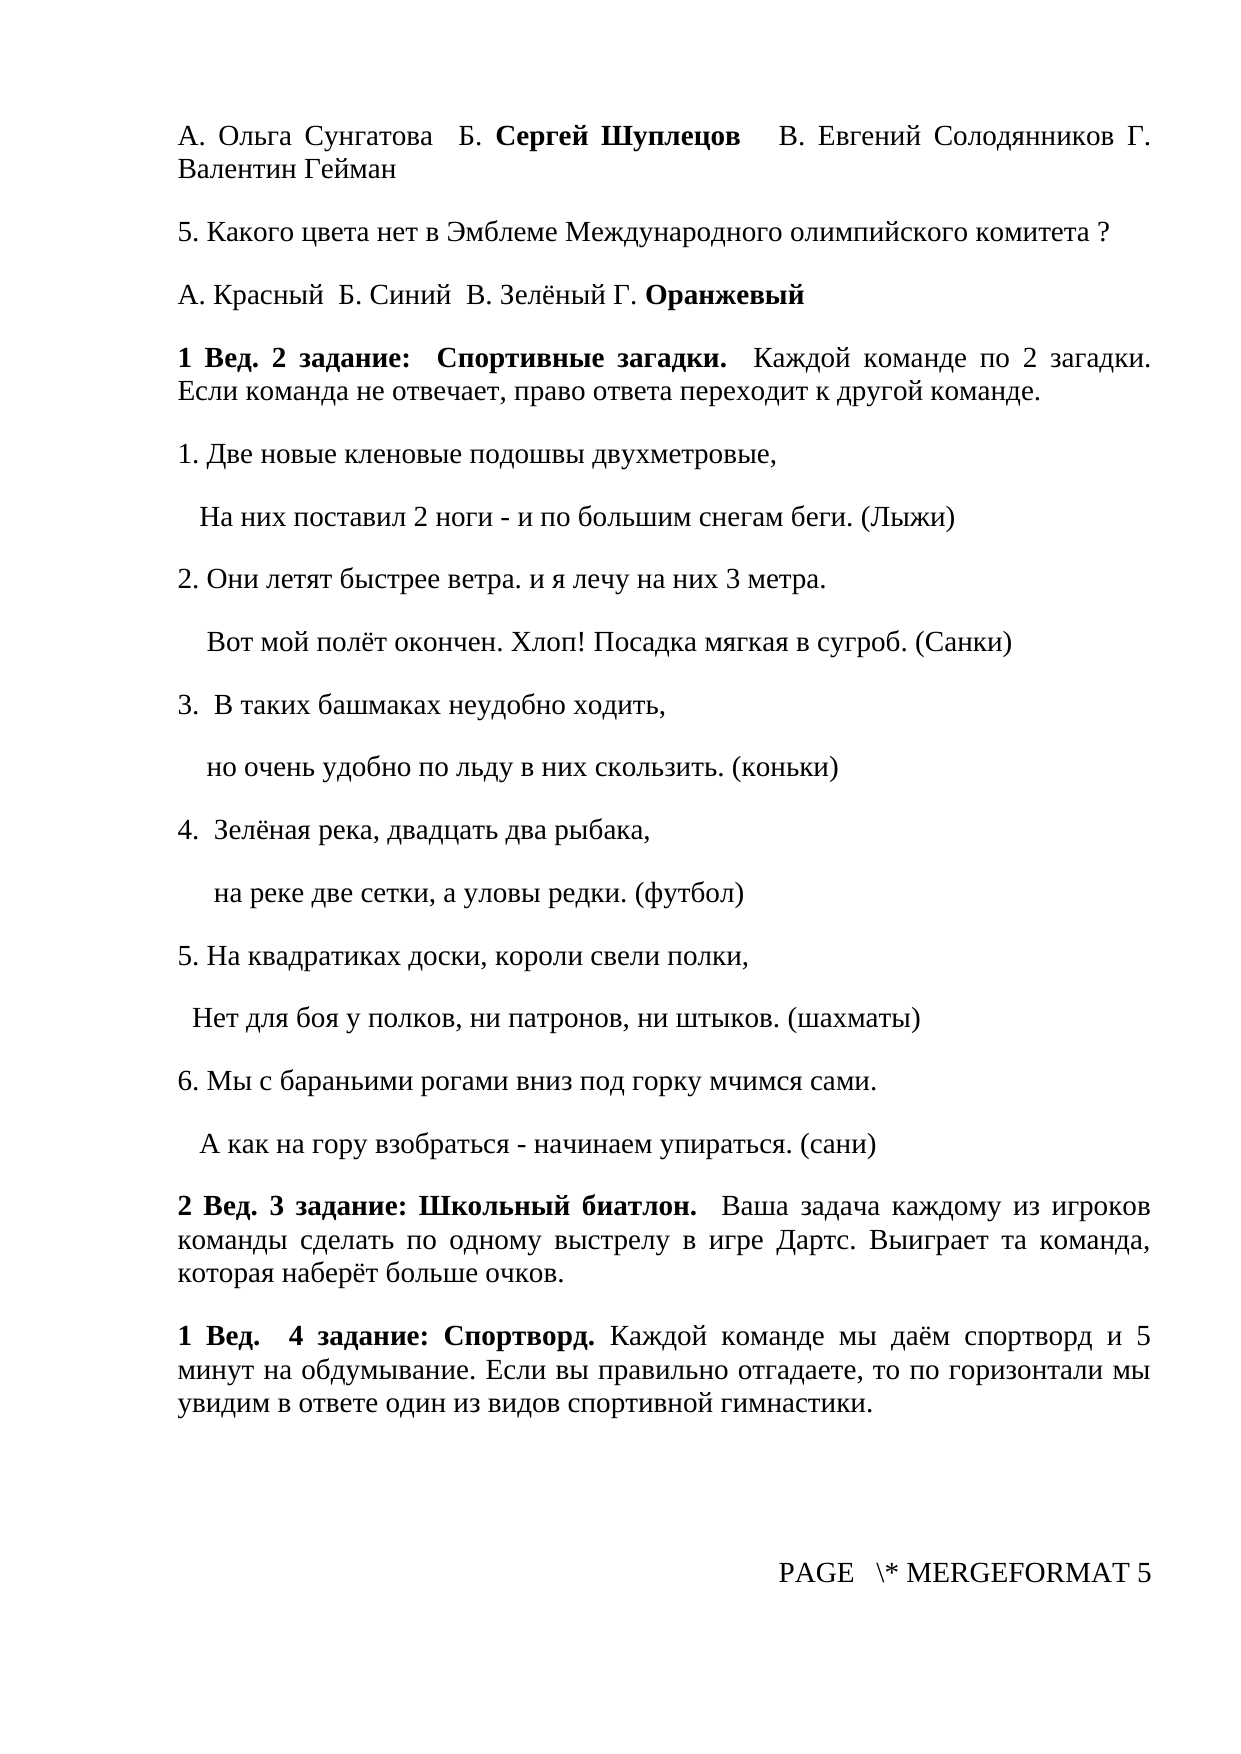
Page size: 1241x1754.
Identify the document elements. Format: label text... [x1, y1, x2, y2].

text А. Ольга Сунгатова Б. Сергей Шуплецов В. Евгений Солодянников Г. Валентин Гейман [177, 118, 1152, 185]
text А. Красный Б. Синий В. Зелёный Г. Оранжевый [177, 277, 1152, 311]
text 4. Зелёная река, двадцать два рыбака, [177, 812, 1152, 846]
text на реке две сетки, а уловы редки. (футбол) [177, 875, 1152, 908]
text 6. Мы с бараньими рогами вниз под горку мчимся сами. [177, 1063, 1152, 1097]
text 1. Две новые кленовые подошвы двухметровые, [177, 436, 1152, 469]
text но очень удобно по льду в них скользить. (коньки) [177, 749, 1152, 783]
text 5. На квадратиках доски, короли свели полки, [177, 938, 1152, 971]
text 2 Вед. 3 задание: Школьный биатлон. Ваша задача каждому из игроков команды сделать по одному выстрелу в игре Дартс. Выиграет та команда, которая наберёт больше очков. [177, 1188, 1152, 1289]
text На них поставил 2 ноги - и по большим снегам беги. (Лыжи) [177, 499, 1152, 532]
text 5. Какого цвета нет в Эмблеме Международного олимпийского комитета ? [177, 214, 1152, 248]
text Вот мой полёт окончен. Хлоп! Посадка мягкая в сугроб. (Санки) [177, 624, 1152, 658]
text 3. В таких башмаках неудобно ходить, [177, 687, 1152, 720]
text А как на гору взобраться - начинаем упираться. (сани) [177, 1126, 1152, 1159]
text Нет для боя у полков, ни патронов, ни штыков. (шахматы) [177, 1000, 1152, 1034]
text 2. Они летят быстрее ветра. и я лечу на них 3 метра. [177, 561, 1152, 595]
text 1 Вед. 4 задание: Спортворд. Каждой команде мы даём спортворд и 5 минут на обдумывание. Если вы правильно отгадаете, то по горизонтали мы увидим в ответе один из видов спортивной гимнастики. [177, 1318, 1152, 1419]
text 1 Вед. 2 задание: Спортивные загадки. Каждой команде по 2 загадки. Если команда не отвечает, право ответа переходит к другой команде. [177, 340, 1152, 407]
